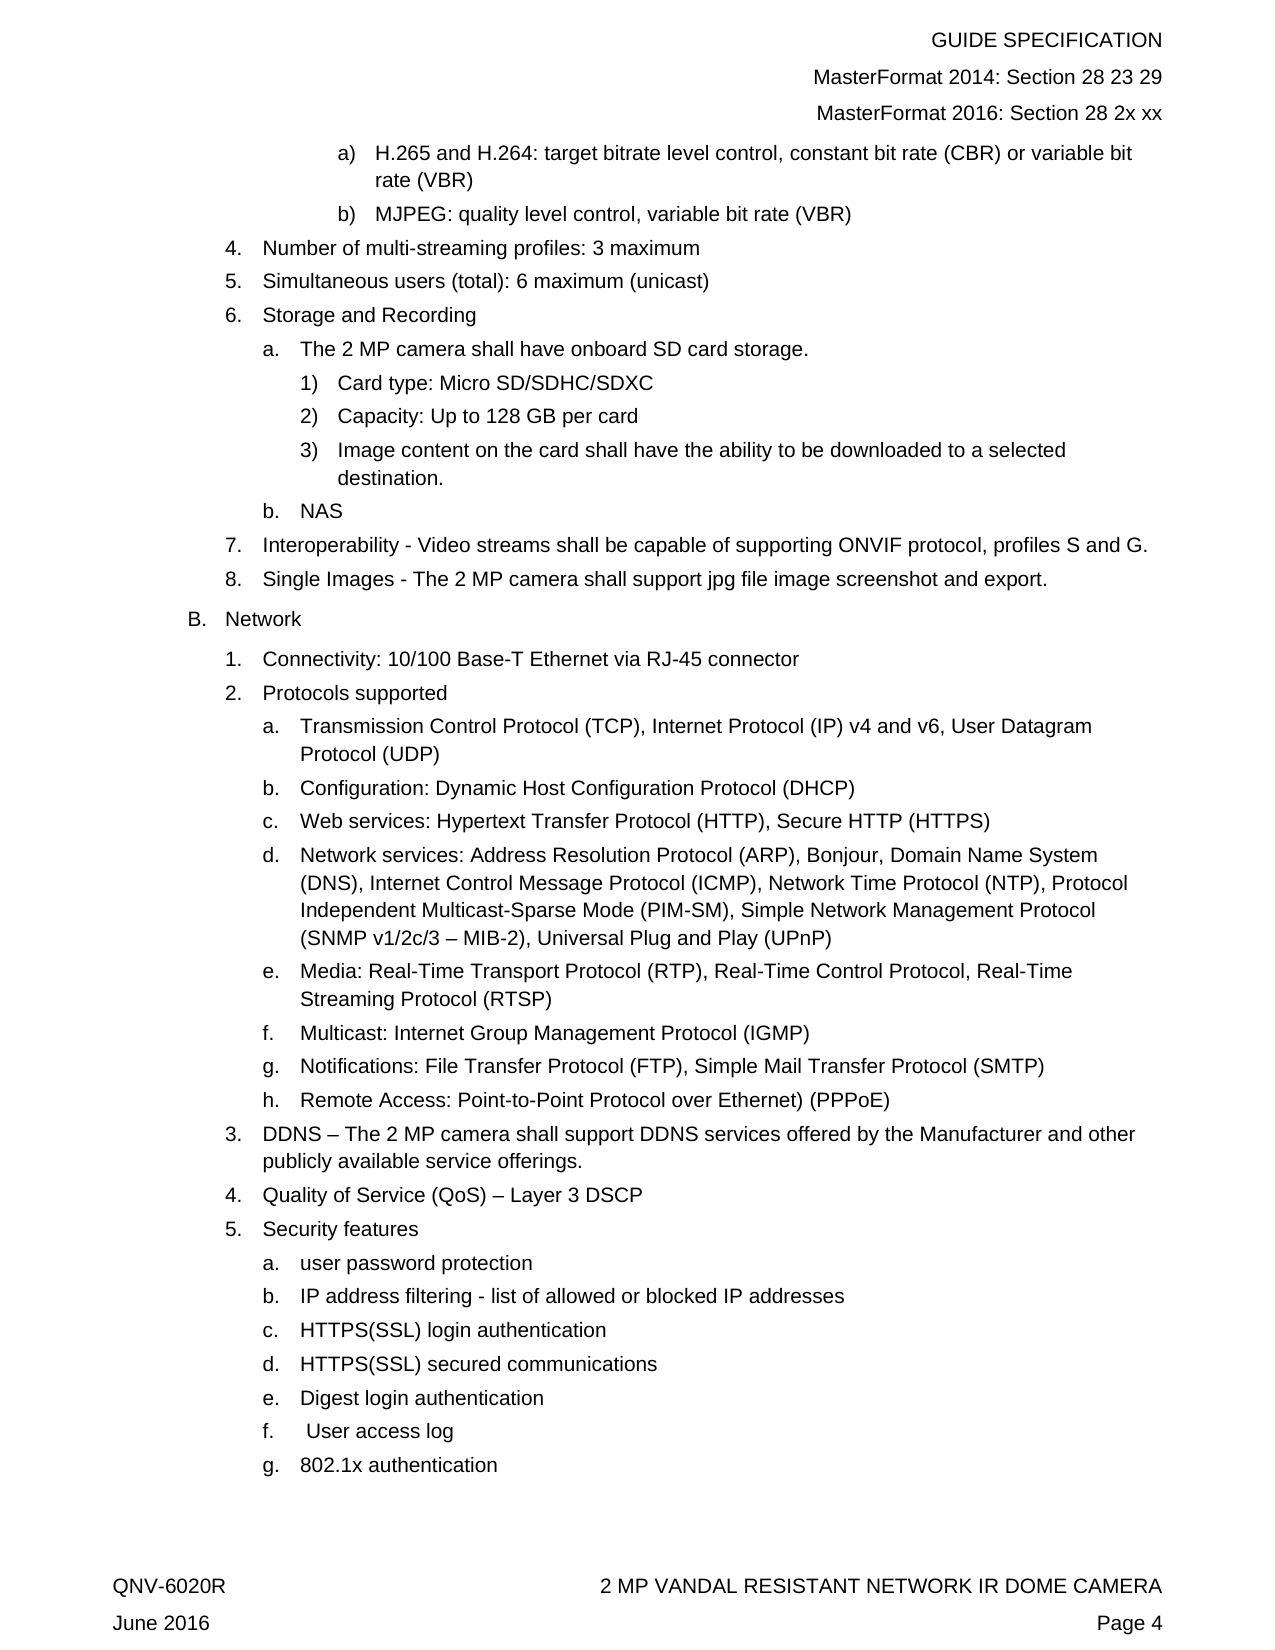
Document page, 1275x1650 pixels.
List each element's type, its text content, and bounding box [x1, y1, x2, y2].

list 802.1x authentication [262, 1453, 1162, 1477]
list Network [187, 607, 1162, 631]
list Card type: Micro SD/SDHC/SDXC [300, 371, 1162, 394]
list Configuration: Dynamic Host Configuration Protocol (DHCP) [262, 776, 1162, 799]
list Media: Real-Time Transport Protocol (RTP), Real-Time Control Protocol, Real-Time Streaming Protocol (RTSP) [262, 959, 1162, 1011]
list Multicast: Internet Group Management Protocol (IGMP) [262, 1021, 1162, 1044]
list Transmission Control Protocol (TCP), Internet Protocol (IP) v4 and v6, User Datagram Protocol (UDP) [262, 714, 1162, 766]
list Simultaneous users (total): 6 maximum (unicast) [225, 269, 1162, 293]
list Network services: Address Resolution Protocol (ARP), Bonjour, Domain Name System (DNS), Internet Control Message Protocol (ICMP), Network Time Protocol (NTP), Protocol Independent Multicast-Sparse Mode (PIM-SM), Simple Network Management Protocol (SNMP v1/2c/3 – MIB-2), Universal Plug and Play (UPnP) [262, 843, 1162, 949]
list Number of multi-streaming profiles: 3 maximum [225, 236, 1162, 259]
list NAS [262, 499, 1162, 523]
list Capacity: Up to 128 GB per card [300, 404, 1162, 428]
list HTTPS(SSL) login authentication [262, 1318, 1162, 1342]
list H.265 and H.264: target bitrate level control, constant bit rate (CBR) or variable bit rate (VBR) [337, 141, 1162, 192]
list Protocols supported [225, 681, 1162, 704]
list IP address filtering - list of allowed or blocked IP addresses [262, 1284, 1162, 1308]
list User access log [262, 1419, 1162, 1443]
list Single Images - The 2 MP camera shall support jpg file image screenshot and export. [225, 567, 1162, 591]
list HTTPS(SSL) secured communications [262, 1352, 1162, 1376]
list Remote Access: Point-to-Point Protocol over Ethernet) (PPPoE) [803, 1088, 1162, 1112]
list DDNS – The 2 MP camera shall support DDNS services offered by the Manufacturer and other publicly available service offerings. [225, 1122, 1162, 1173]
list Quality of Service (QoS) – Layer 3 DSCP [225, 1183, 1162, 1207]
list Remote Access: Point-to-Point Protocol over Ethernet) (PPPoE) [262, 1088, 458, 1112]
list MJPEG: quality level control, variable bit rate (VBR) [337, 202, 1162, 226]
list Security features [225, 1217, 1162, 1241]
list Storage and Recording [225, 303, 1162, 327]
list Interoperability - Video streams shall be capable of supporting ONVIF protocol, profiles S and G. [225, 533, 1162, 557]
list Notifications: File Transfer Protocol (FTP), Simple Mail Transfer Protocol (SMTP) [262, 1054, 1162, 1078]
list Digest login authentication [262, 1386, 1162, 1409]
list Image content on the card shall have the ability to be downloaded to a selected destination. [300, 438, 1162, 489]
list Connectivity: 10/100 Base-T Ethernet via RJ-45 connector [225, 647, 1162, 671]
list Web services: Hypertext Transfer Protocol (HTTP), Secure HTTP (HTTPS) [262, 809, 1162, 833]
list The 2 MP camera shall have onboard SD card storage. [262, 337, 1162, 361]
list user password protection [262, 1251, 1162, 1274]
